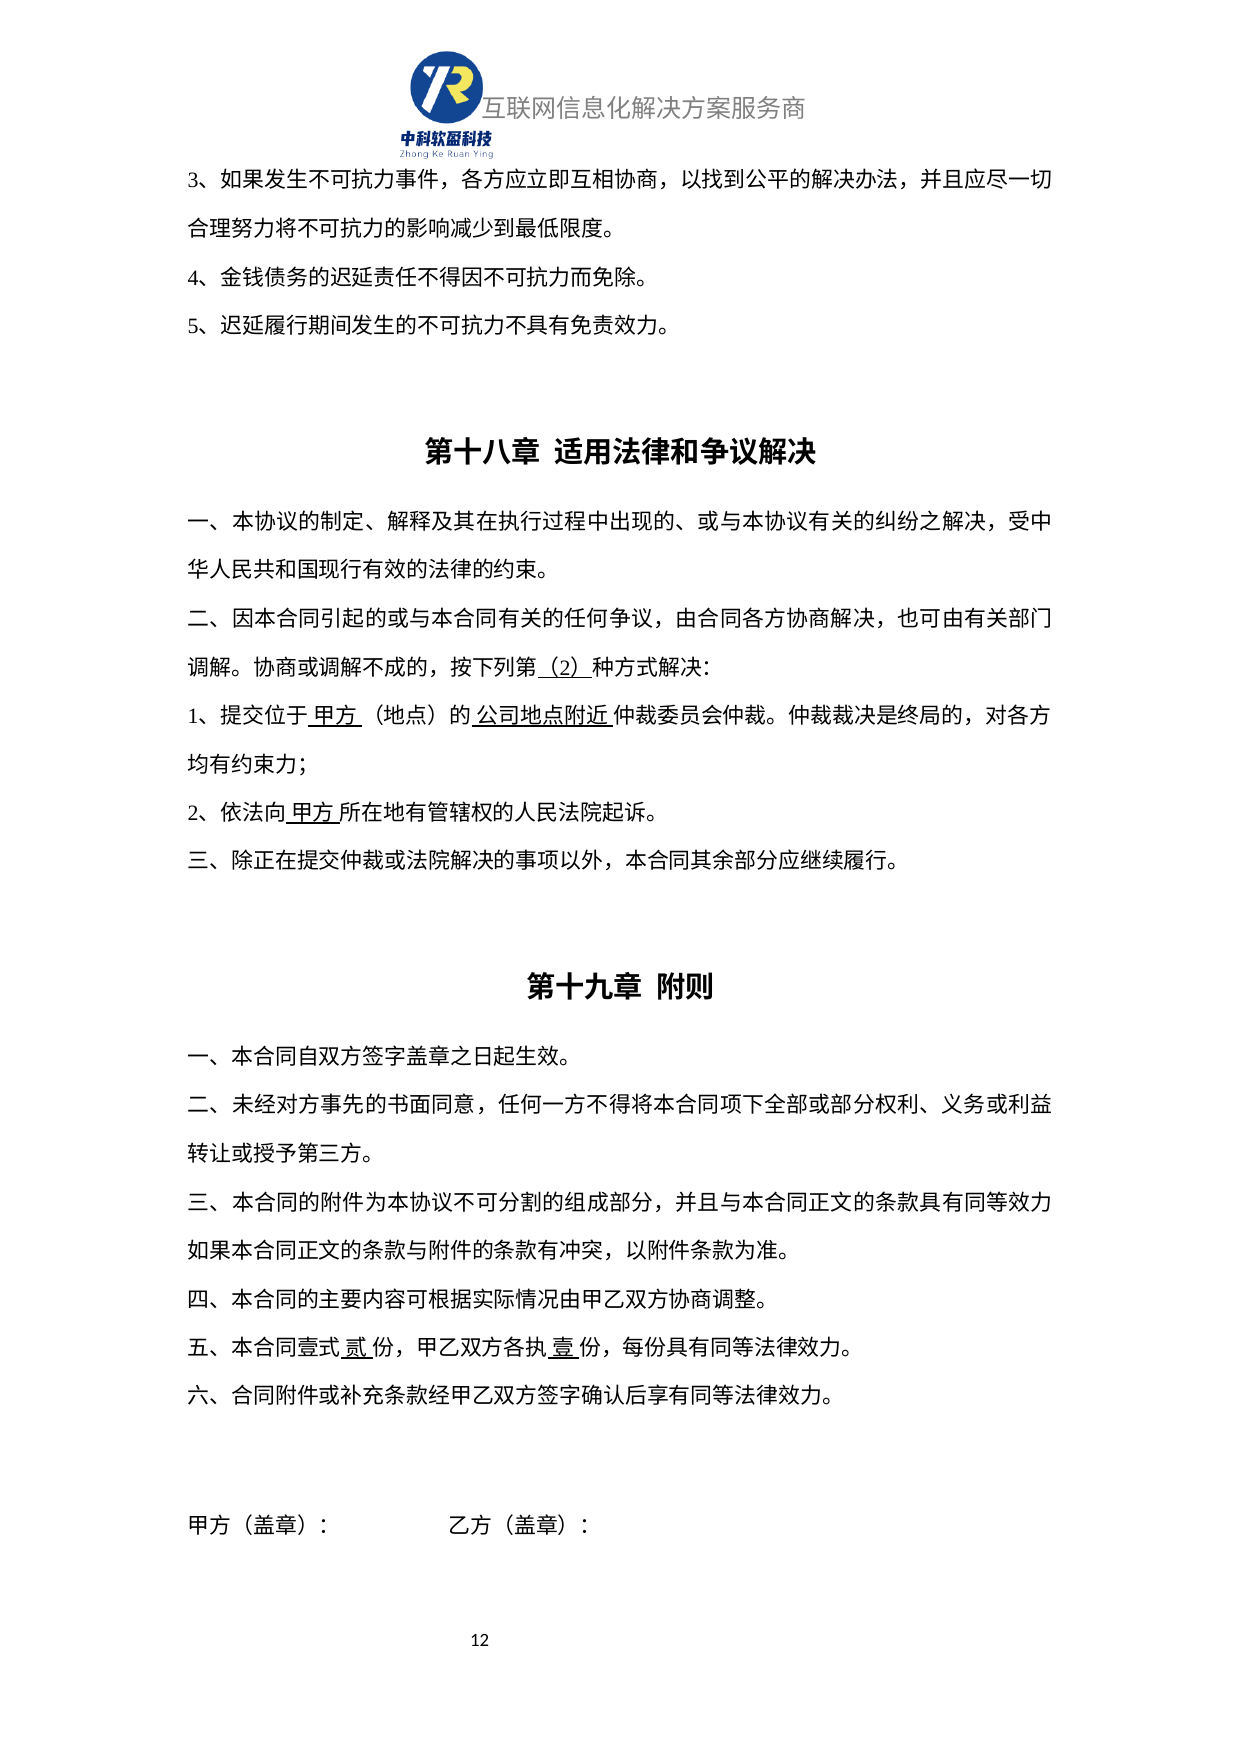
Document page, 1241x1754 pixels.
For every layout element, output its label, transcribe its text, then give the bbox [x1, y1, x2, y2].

list 5、迟延履行期间发生的不可抗力不具有免责效力。 [187, 307, 1053, 340]
list 1、提交位于 甲方 （地点）的 公司地点附近 仲裁委员会仲裁。仲裁裁决是终局的，对各方均有约束力； [187, 697, 1053, 779]
picture [489, 105, 498, 110]
list 二、未经对方事先的书面同意，任何一方不得将本合同项下全部或部分权利、义务或利益转让或授予第三方。 [187, 1087, 1053, 1168]
list 四、本合同的主要内容可根据实际情况由甲乙双方协商调整。 [187, 1281, 1053, 1314]
list 4、金钱债务的迟延责任不得因不可抗力而免除。 [187, 259, 1053, 292]
list 五、本合同壹式 贰 份，甲乙双方各执 壹 份，每份具有同等法律效力。 [187, 1329, 1053, 1362]
list 3、如果发生不可抗力事件，各方应立即互相协商，以找到公平的解决办法，并且应尽一切合理努力将不可抗力的影响减少到最低限度。 [187, 162, 1053, 243]
list 三、除正在提交仲裁或法院解决的事项以外，本合同其余部分应继续履行。 [187, 843, 1053, 875]
list 2、依法向 甲方 所在地有管辖权的人民法院起诉。 [187, 794, 1053, 827]
list 甲方（盖章）： 乙方（盖章）： [187, 1508, 1053, 1541]
list 三、本合同的附件为本协议不可分割的组成部分，并且与本合同正文的条款具有同等效力。如果本合同正文的条款与附件的条款有冲突，以附件条款为准。 [187, 1184, 1053, 1265]
list 六、合同附件或补充条款经甲乙双方签字确认后享有同等法律效力。 [187, 1378, 1053, 1410]
text 第十九章 附则 [187, 952, 1053, 1017]
list 二、因本合同引起的或与本合同有关的任何争议，由合同各方协商解决，也可由有关部门调解。协商或调解不成的，按下列第（2）种方式解决： [187, 600, 1053, 682]
text 第十八章 适用法律和争议解决 [187, 417, 1053, 482]
picture [388, 45, 505, 161]
list 一、本合同自双方签字盖章之日起生效。 [187, 1039, 1053, 1071]
list 一、本协议的制定、解释及其在执行过程中出现的、或与本协议有关的纠纷之解决，受中华人民共和国现行有效的法律的约束。 [187, 503, 1053, 584]
